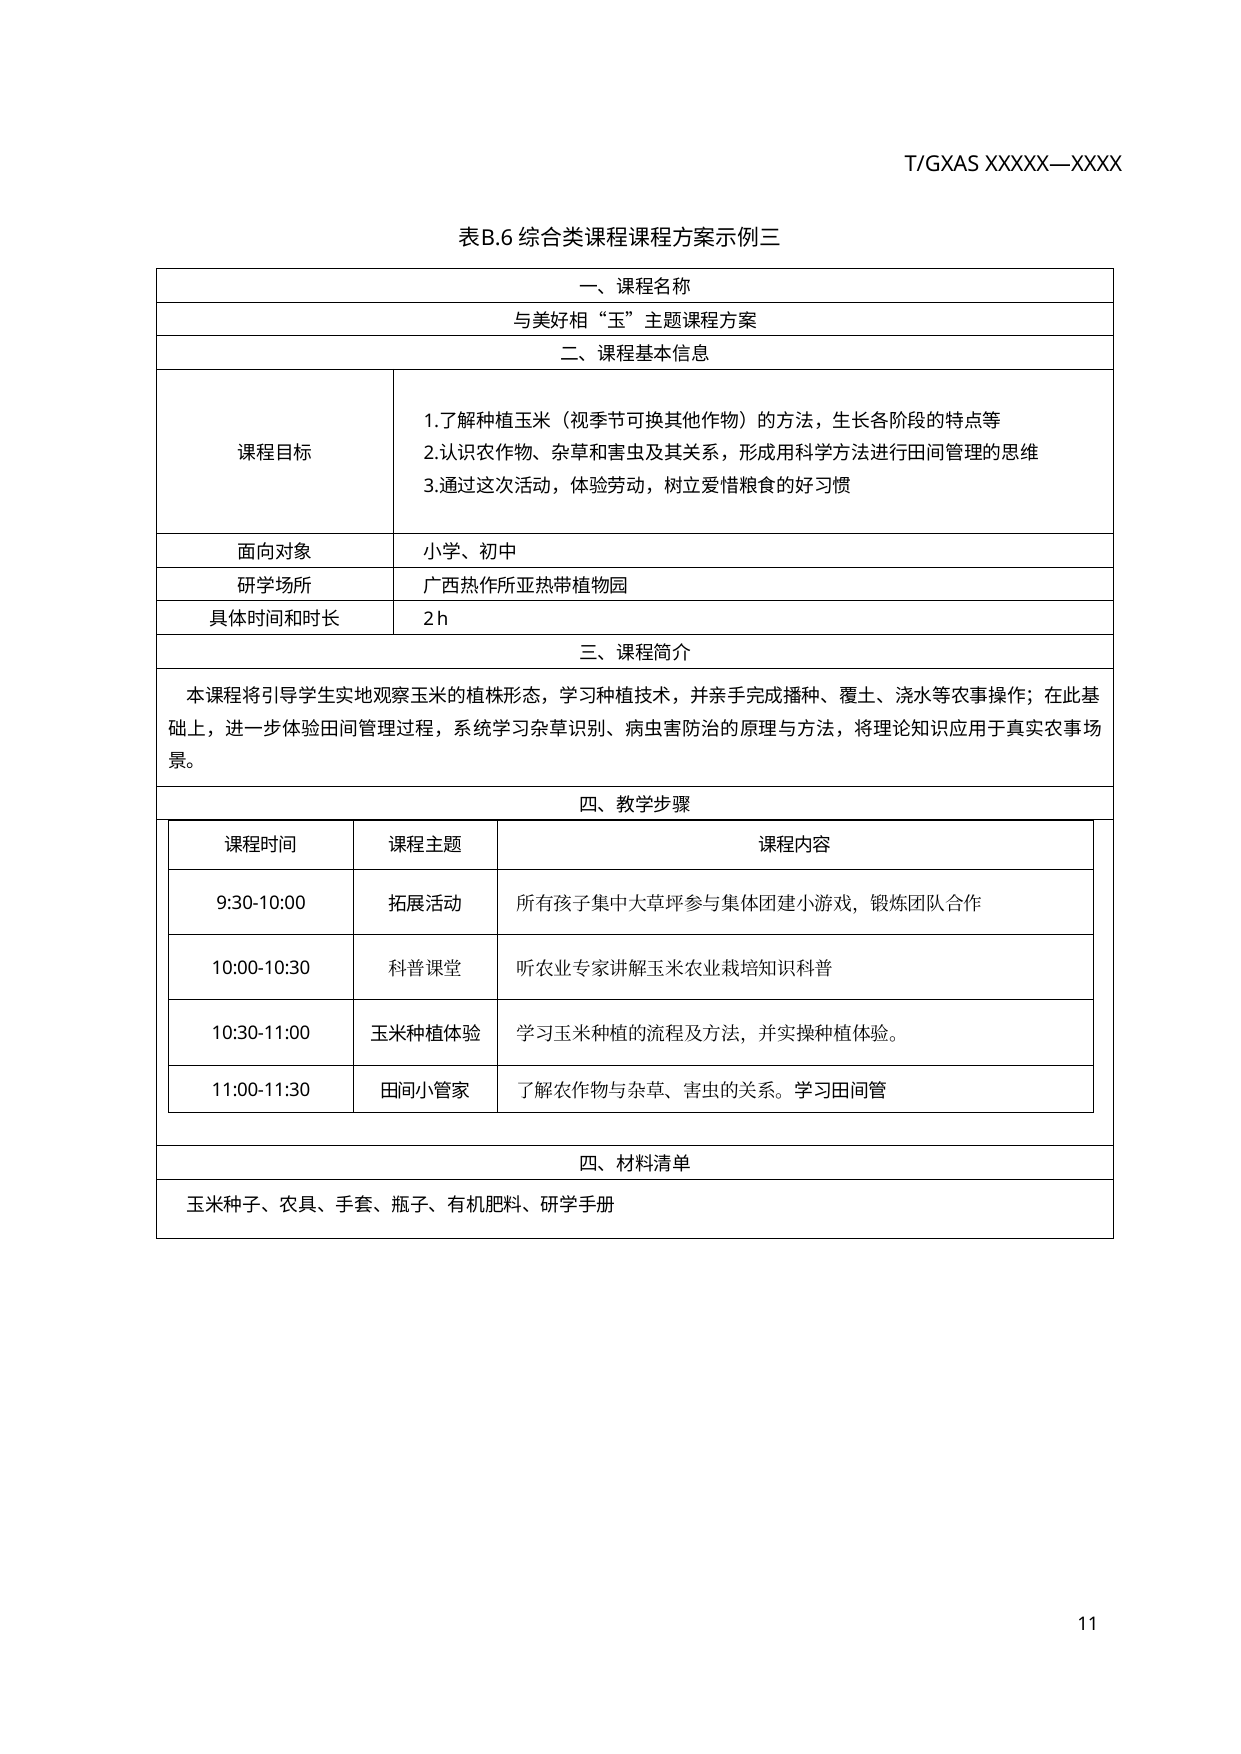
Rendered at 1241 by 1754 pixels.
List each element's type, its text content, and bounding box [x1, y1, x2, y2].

text 综合类课程课程方案示例三 [148, 220, 1122, 252]
table_cell 面向对象 [157, 534, 393, 567]
table_cell 1.了解种植玉米（视季节可换其他作物）的方法，生长各阶段的特点等 2.认识农作物、杂草和害虫及其关系，形成用科学方法进行田间管理的思维 3.通过这次活动，体验劳动，树立爱惜粮食的好习惯 [394, 370, 1113, 533]
table_cell 课程目标 [157, 370, 393, 533]
table_cell 具体时间和时长 [157, 601, 393, 634]
table_cell 与美好相“玉”主题课程方案 [157, 303, 1113, 335]
table_cell 研学场所 [157, 568, 393, 600]
table_cell 2 h [394, 601, 1113, 634]
table_cell 玉米种子、农具、手套、瓶子、有机肥料、研学手册 [157, 1180, 1113, 1238]
table_cell 二、课程基本信息 [157, 336, 1113, 369]
table_cell 小学、初中 [394, 534, 1113, 567]
table_cell 广西热作所亚热带植物园 [394, 568, 1113, 600]
table_header 一、课程名称 [157, 269, 1113, 302]
table_cell [157, 820, 1113, 1145]
table_cell 四、材料清单 [157, 1146, 1113, 1179]
table_cell 三、课程简介 [157, 635, 1113, 667]
table_cell 本课程将引导学生实地观察玉米的植株形态，学习种植技术，并亲手完成播种、覆土、浇水等农事操作；在此基础上，进一步体验田间管理过程，系统学习杂草识别、病虫害防治的原理与方法，将理论知识应用于真实农事场景。 [157, 669, 1113, 786]
table_cell 四、教学步骤 [157, 787, 1113, 819]
